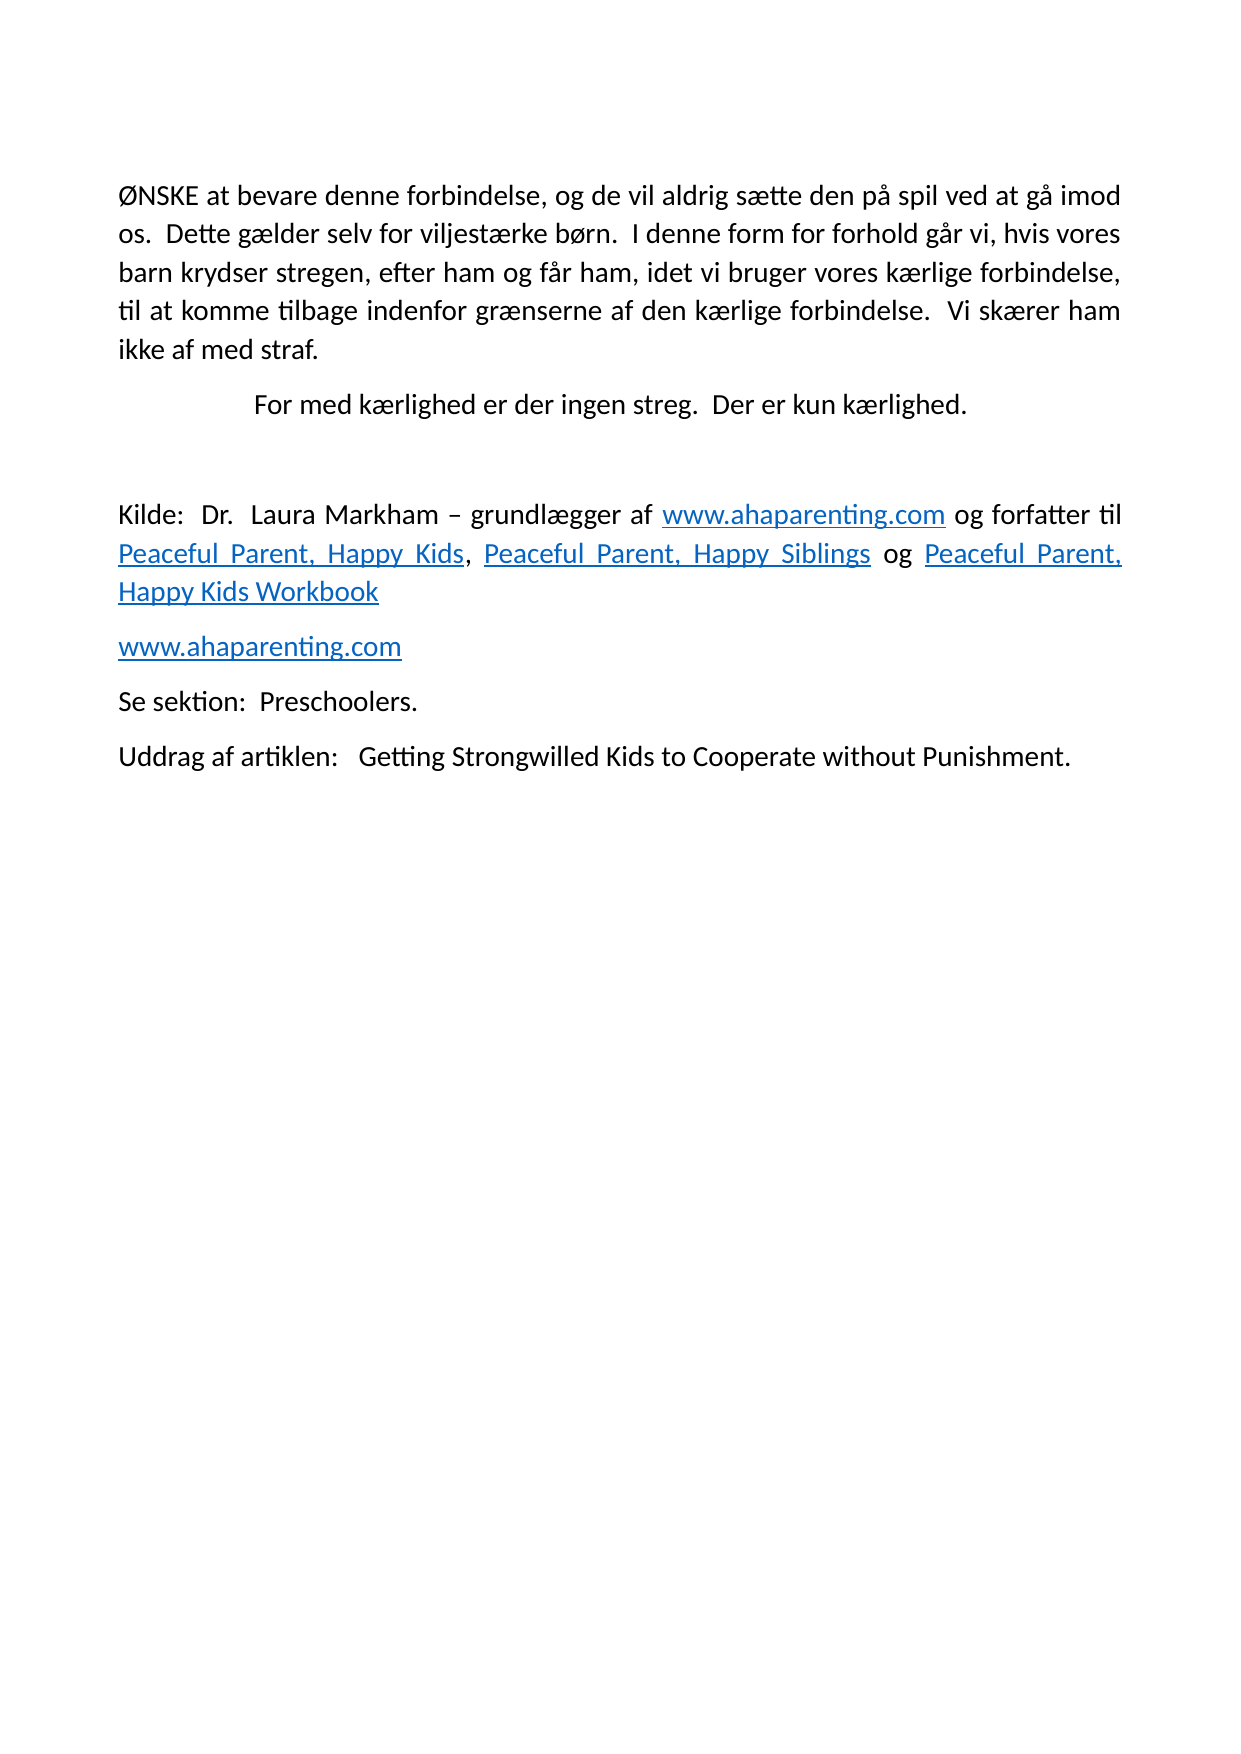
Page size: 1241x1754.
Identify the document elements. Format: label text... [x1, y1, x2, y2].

text Kilde: Dr. Laura Markham – grundlægger af www.ahaparenting.com og forfatter til Peaceful Parent, Happy Kids, Peaceful Parent, Happy Siblings og Peaceful Parent, Happy Kids Workbook [118, 496, 1122, 609]
text www.ahaparenting.com [118, 628, 1122, 664]
text Uddrag af artiklen: Getting Strongwilled Kids to Cooperate without Punishment. [118, 738, 1122, 774]
text Se sektion: Preschoolers. [118, 683, 1122, 719]
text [118, 177, 1122, 367]
text For med kærlighed er der ingen streg. Der er kun kærlighed. [118, 386, 1122, 422]
